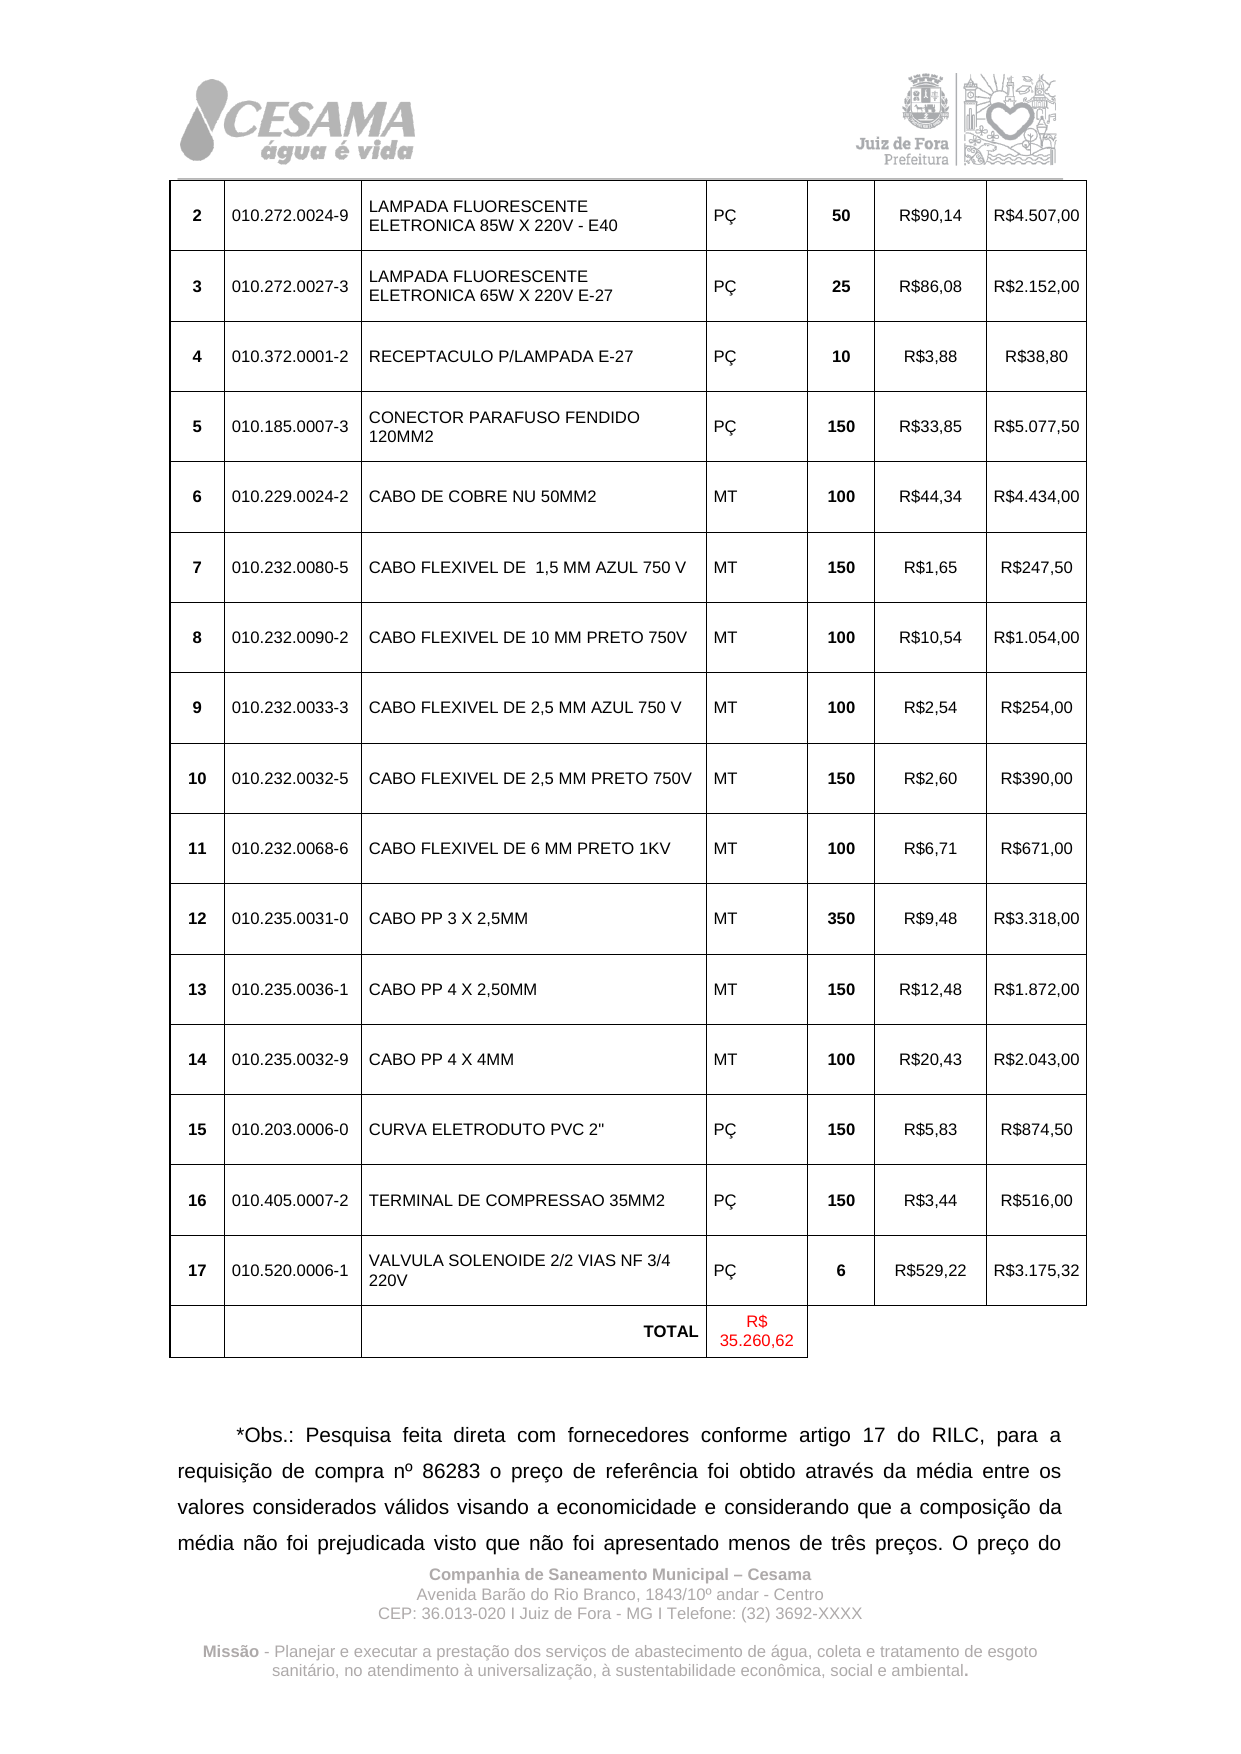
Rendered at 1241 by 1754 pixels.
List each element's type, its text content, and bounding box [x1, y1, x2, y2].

table_cell R$5.077,50 [987, 392, 1086, 461]
table_cell 010.235.0036-1 [225, 955, 361, 1024]
table_cell R$10,54 [875, 603, 986, 672]
table_cell CABO PP 3 X 2,5MM [362, 884, 706, 953]
table_cell CABO PP 4 X 4MM [362, 1025, 706, 1094]
table_cell R$5,83 [875, 1095, 986, 1164]
table_cell CABO FLEXIVEL DE 2,5 MM AZUL 750 V [362, 673, 706, 742]
table_cell 150 [808, 392, 874, 461]
table_cell MT [707, 814, 807, 883]
table_cell LAMPADA FLUORESCENTE ELETRONICA 85W X 220V - E40 [362, 181, 706, 250]
table_cell 3 [171, 251, 224, 321]
table_cell MT [707, 955, 807, 1024]
table_cell 14 [171, 1025, 224, 1094]
table_cell R$247,50 [987, 533, 1086, 602]
table_cell 17 [171, 1236, 224, 1305]
table_cell MT [707, 533, 807, 602]
table_cell 010.203.0006-0 [225, 1095, 361, 1164]
table_cell 150 [808, 533, 874, 602]
table_cell R$254,00 [987, 673, 1086, 742]
table_cell R$2.043,00 [987, 1025, 1086, 1094]
table_cell 100 [808, 1025, 874, 1094]
table_cell R$20,43 [875, 1025, 986, 1094]
table_cell 010.272.0027-3 [225, 251, 361, 321]
table_cell 150 [808, 955, 874, 1024]
table_cell R$44,34 [875, 462, 986, 532]
table_cell R$90,14 [875, 181, 986, 250]
table_cell R$3.318,00 [987, 884, 1086, 953]
table_cell VALVULA SOLENOIDE 2/2 VIAS NF 3/4 220V [362, 1236, 706, 1305]
table_cell R$33,85 [875, 392, 986, 461]
table_cell PÇ [707, 1095, 807, 1164]
table_cell R$671,00 [987, 814, 1086, 883]
table_cell 150 [808, 744, 874, 813]
table_cell MT [707, 603, 807, 672]
table_cell 010.235.0032-9 [225, 1025, 361, 1094]
table_cell CABO FLEXIVEL DE 6 MM PRETO 1KV [362, 814, 706, 883]
table_cell 010.232.0068-6 [225, 814, 361, 883]
table_cell MT [707, 744, 807, 813]
table_cell R$3,88 [875, 322, 986, 391]
table_cell 100 [808, 673, 874, 742]
table_cell 6 [171, 462, 224, 532]
table_cell 150 [808, 1095, 874, 1164]
table_cell 100 [808, 814, 874, 883]
table_cell R$2.152,00 [987, 251, 1086, 321]
table_cell R$38,80 [987, 322, 1086, 391]
table_cell R$4.507,00 [987, 181, 1086, 250]
table_cell CABO PP 4 X 2,50MM [362, 955, 706, 1024]
table_cell R$2,60 [875, 744, 986, 813]
table_cell CONECTOR PARAFUSO FENDIDO 120MM2 [362, 392, 706, 461]
picture [177, 73, 1064, 180]
table_cell 13 [171, 955, 224, 1024]
table_cell 12 [171, 884, 224, 953]
table_cell PÇ [707, 1236, 807, 1305]
table_cell RECEPTACULO P/LAMPADA E-27 [362, 322, 706, 391]
table_cell CABO FLEXIVEL DE 10 MM PRETO 750V [362, 603, 706, 672]
table_cell MT [707, 884, 807, 953]
table_cell MT [707, 462, 807, 532]
table_cell 010.235.0031-0 [225, 884, 361, 953]
table_cell 15 [171, 1095, 224, 1164]
table_cell CURVA ELETRODUTO PVC 2" [362, 1095, 706, 1164]
table_cell 010.232.0032-5 [225, 744, 361, 813]
table_cell R$390,00 [987, 744, 1086, 813]
table_cell 010.185.0007-3 [225, 392, 361, 461]
table_cell 6 [808, 1236, 874, 1305]
table_cell CABO FLEXIVEL DE 1,5 MM AZUL 750 V [362, 533, 706, 602]
table_cell 350 [808, 884, 874, 953]
table_cell R$4.434,00 [987, 462, 1086, 532]
table_cell 10 [808, 322, 874, 391]
table_cell PÇ [707, 322, 807, 391]
table_cell PÇ [707, 392, 807, 461]
table_cell 9 [171, 673, 224, 742]
table_cell CABO FLEXIVEL DE 2,5 MM PRETO 750V [362, 744, 706, 813]
table_cell R$1.054,00 [987, 603, 1086, 672]
table_cell R$1,65 [875, 533, 986, 602]
table_cell 4 [171, 322, 224, 391]
table_cell LAMPADA FLUORESCENTE ELETRONICA 65W X 220V E-27 [362, 251, 706, 321]
table_cell TOTAL [362, 1306, 706, 1357]
table_cell R$3,44 [875, 1165, 986, 1235]
table_cell [171, 1306, 224, 1357]
table_cell R$3.175,32 [987, 1236, 1086, 1305]
table_cell 010.520.0006-1 [225, 1236, 361, 1305]
table_cell 010.229.0024-2 [225, 462, 361, 532]
table_cell R$6,71 [875, 814, 986, 883]
table_cell R$2,54 [875, 673, 986, 742]
table_cell MT [707, 673, 807, 742]
table_cell 5 [171, 392, 224, 461]
table_cell PÇ [707, 251, 807, 321]
table_cell R$874,50 [987, 1095, 1086, 1164]
table_cell 8 [171, 603, 224, 672]
table_cell 010.405.0007-2 [225, 1165, 361, 1235]
table_cell 010.232.0033-3 [225, 673, 361, 742]
table_cell 25 [808, 251, 874, 321]
table_cell 100 [808, 462, 874, 532]
table_cell R$9,48 [875, 884, 986, 953]
table_cell 010.272.0024-9 [225, 181, 361, 250]
table_cell R$529,22 [875, 1236, 986, 1305]
table_cell R$ 35.260,62 [707, 1306, 807, 1357]
table_cell 010.232.0080-5 [225, 533, 361, 602]
table_cell 11 [171, 814, 224, 883]
table_cell 150 [808, 1165, 874, 1235]
table_cell 2 [171, 181, 224, 250]
table_cell MT [707, 1025, 807, 1094]
table_cell 16 [171, 1165, 224, 1235]
table_cell [225, 1306, 361, 1357]
table_cell PÇ [707, 1165, 807, 1235]
table_cell 010.372.0001-2 [225, 322, 361, 391]
table_cell R$516,00 [987, 1165, 1086, 1235]
table_cell 010.232.0090-2 [225, 603, 361, 672]
table_cell 10 [171, 744, 224, 813]
table_cell R$12,48 [875, 955, 986, 1024]
table_cell TERMINAL DE COMPRESSAO 35MM2 [362, 1165, 706, 1235]
table_cell R$1.872,00 [987, 955, 1086, 1024]
table_cell 100 [808, 603, 874, 672]
table_cell CABO DE COBRE NU 50MM2 [362, 462, 706, 532]
table_cell 7 [171, 533, 224, 602]
table_cell R$86,08 [875, 251, 986, 321]
table_cell 50 [808, 181, 874, 250]
table_cell PÇ [707, 181, 807, 250]
